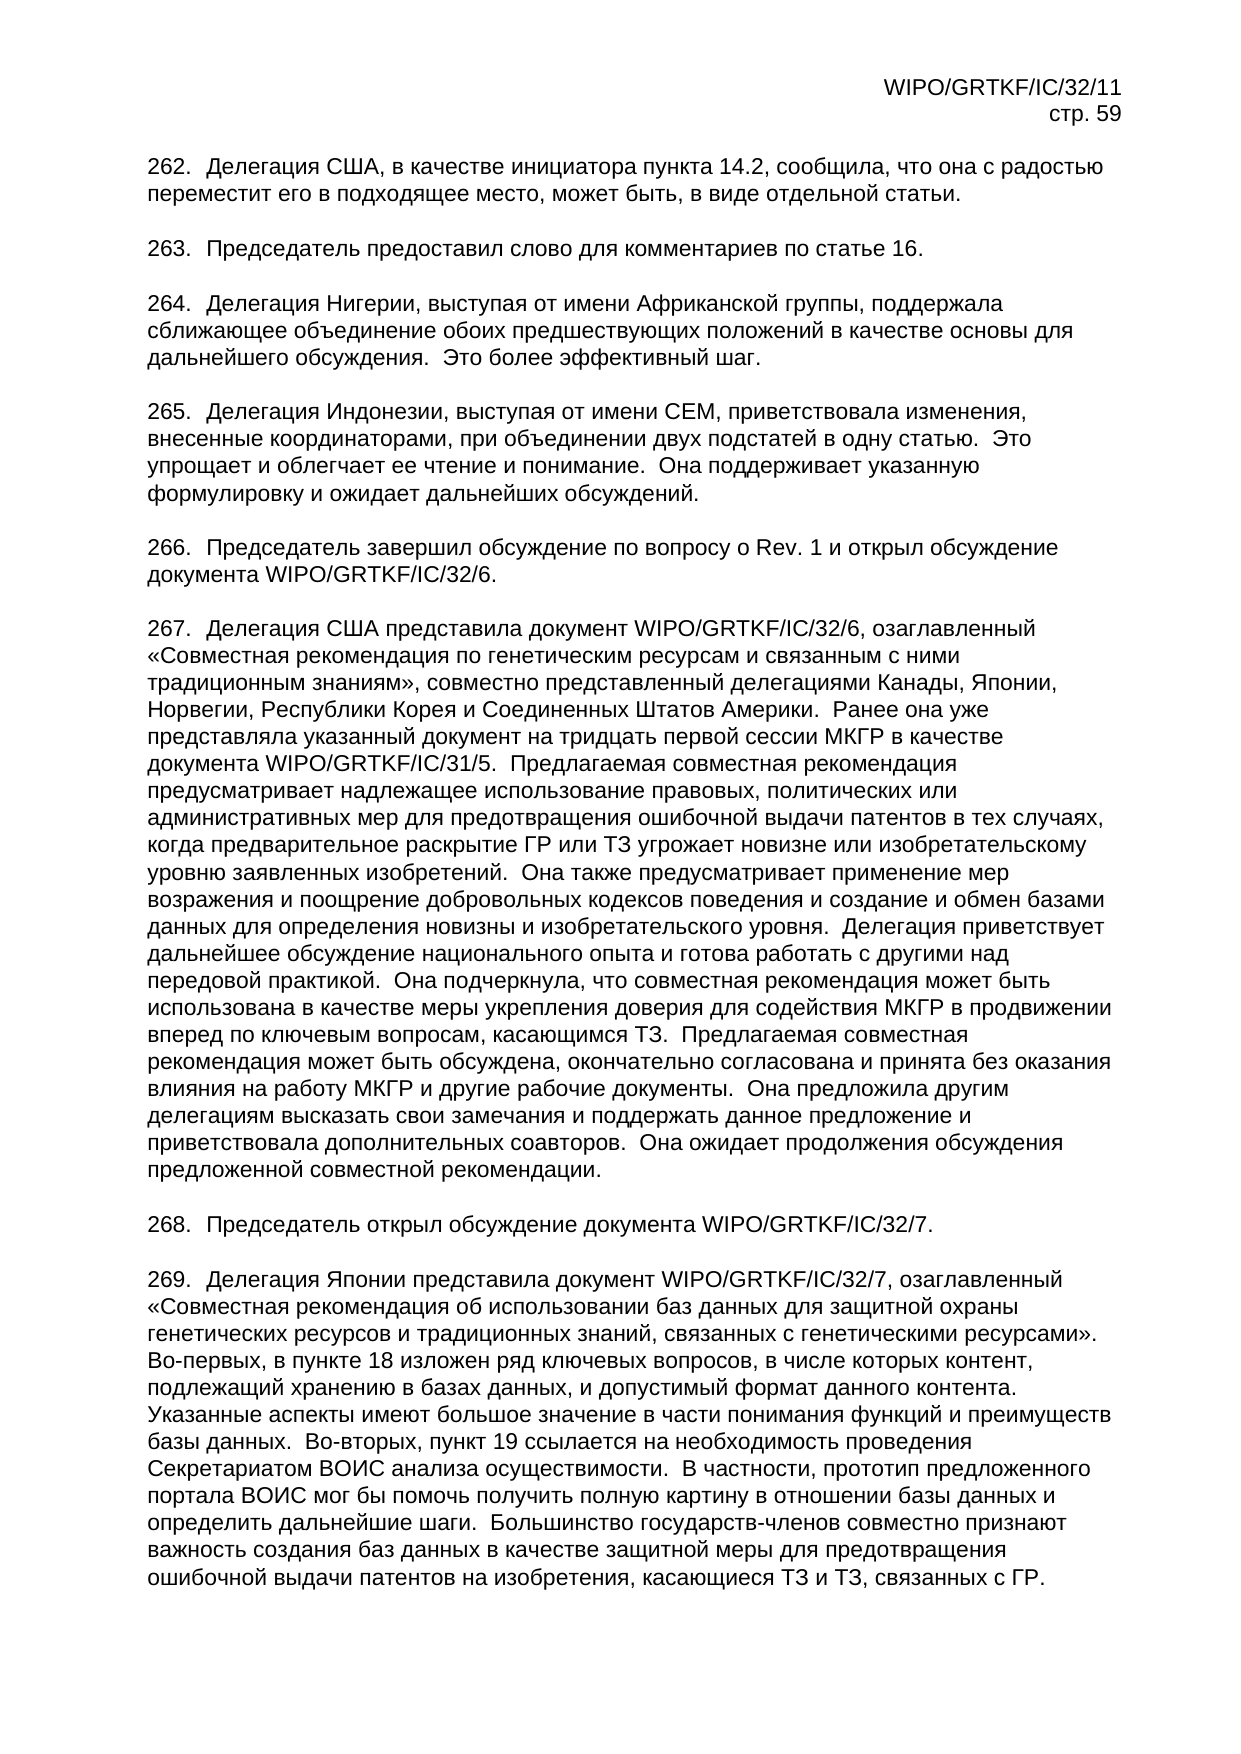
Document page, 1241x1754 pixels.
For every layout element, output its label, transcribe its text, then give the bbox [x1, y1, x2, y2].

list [147, 1265, 1122, 1590]
list Председатель завершил обсуждение по вопросу о Rev. 1 и открыл обсуждение документа WIPO/GRTKF/IC/32/6. [147, 533, 1122, 588]
list Делегация Индонезии, выступая от имени СЕМ, приветствовала изменения, внесенные координаторами, при объединении двух подстатей в одну статью. Это упрощает и облегчает ее чтение и понимание. Она поддерживает указанную формулировку и ожидает дальнейших обсуждений. [147, 398, 1122, 506]
list Делегация Нигерии, выступая от имени Африканской группы, поддержала сближающее объединение обоих предшествующих положений в качестве основы для дальнейшего обсуждения. Это более эффективный шаг. [147, 289, 1122, 370]
list Председатель предоставил слово для комментариев по статье 16. [147, 234, 1122, 261]
list Делегация США, в качестве инициатора пункта 14.2, сообщила, что она с радостью переместит его в подходящее место, может быть, в виде отдельной статьи. [147, 153, 1122, 207]
list Делегация США представила документ WIPO/GRTKF/IC/32/6, озаглавленный «Совместная рекомендация по генетическим ресурсам и связанным с ними традиционным знаниям», совместно представленный делегациями Канады, Японии, Норвегии, Республики Корея и Соединенных Штатов Америки. Ранее она уже представляла указанный документ на тридцать первой сессии МКГР в качестве документа WIPO/GRTKF/IC/31/5. Предлагаемая совместная рекомендация предусматривает надлежащее использование правовых, политических или административных мер для предотвращения ошибочной выдачи патентов в тех случаях, когда предварительное раскрытие ГР или ТЗ угрожает новизне или изобретательскому уровню заявленных изобретений. Она также предусматривает применение мер возражения и поощрение добровольных кодексов поведения и создание и обмен базами данных для определения новизны и изобретательского уровня. Делегация приветствует дальнейшее обсуждение национального опыта и готова работать с другими над передовой практикой. Она подчеркнула, что совместная рекомендация может быть использована в качестве меры укрепления доверия для содействия МКГР в продвижении вперед по ключевым вопросам, касающимся ТЗ. Предлагаемая совместная рекомендация может быть обсуждена, окончательно согласована и принята без оказания влияния на работу МКГР и другие рабочие документы. Она предложила другим делегациям высказать свои замечания и поддержать данное предложение и приветствовала дополнительных соавторов. Она ожидает продолжения обсуждения предложенной совместной рекомендации. [147, 614, 1122, 1183]
list Председатель открыл обсуждение документа WIPO/GRTKF/IC/32/7. [147, 1210, 1122, 1237]
